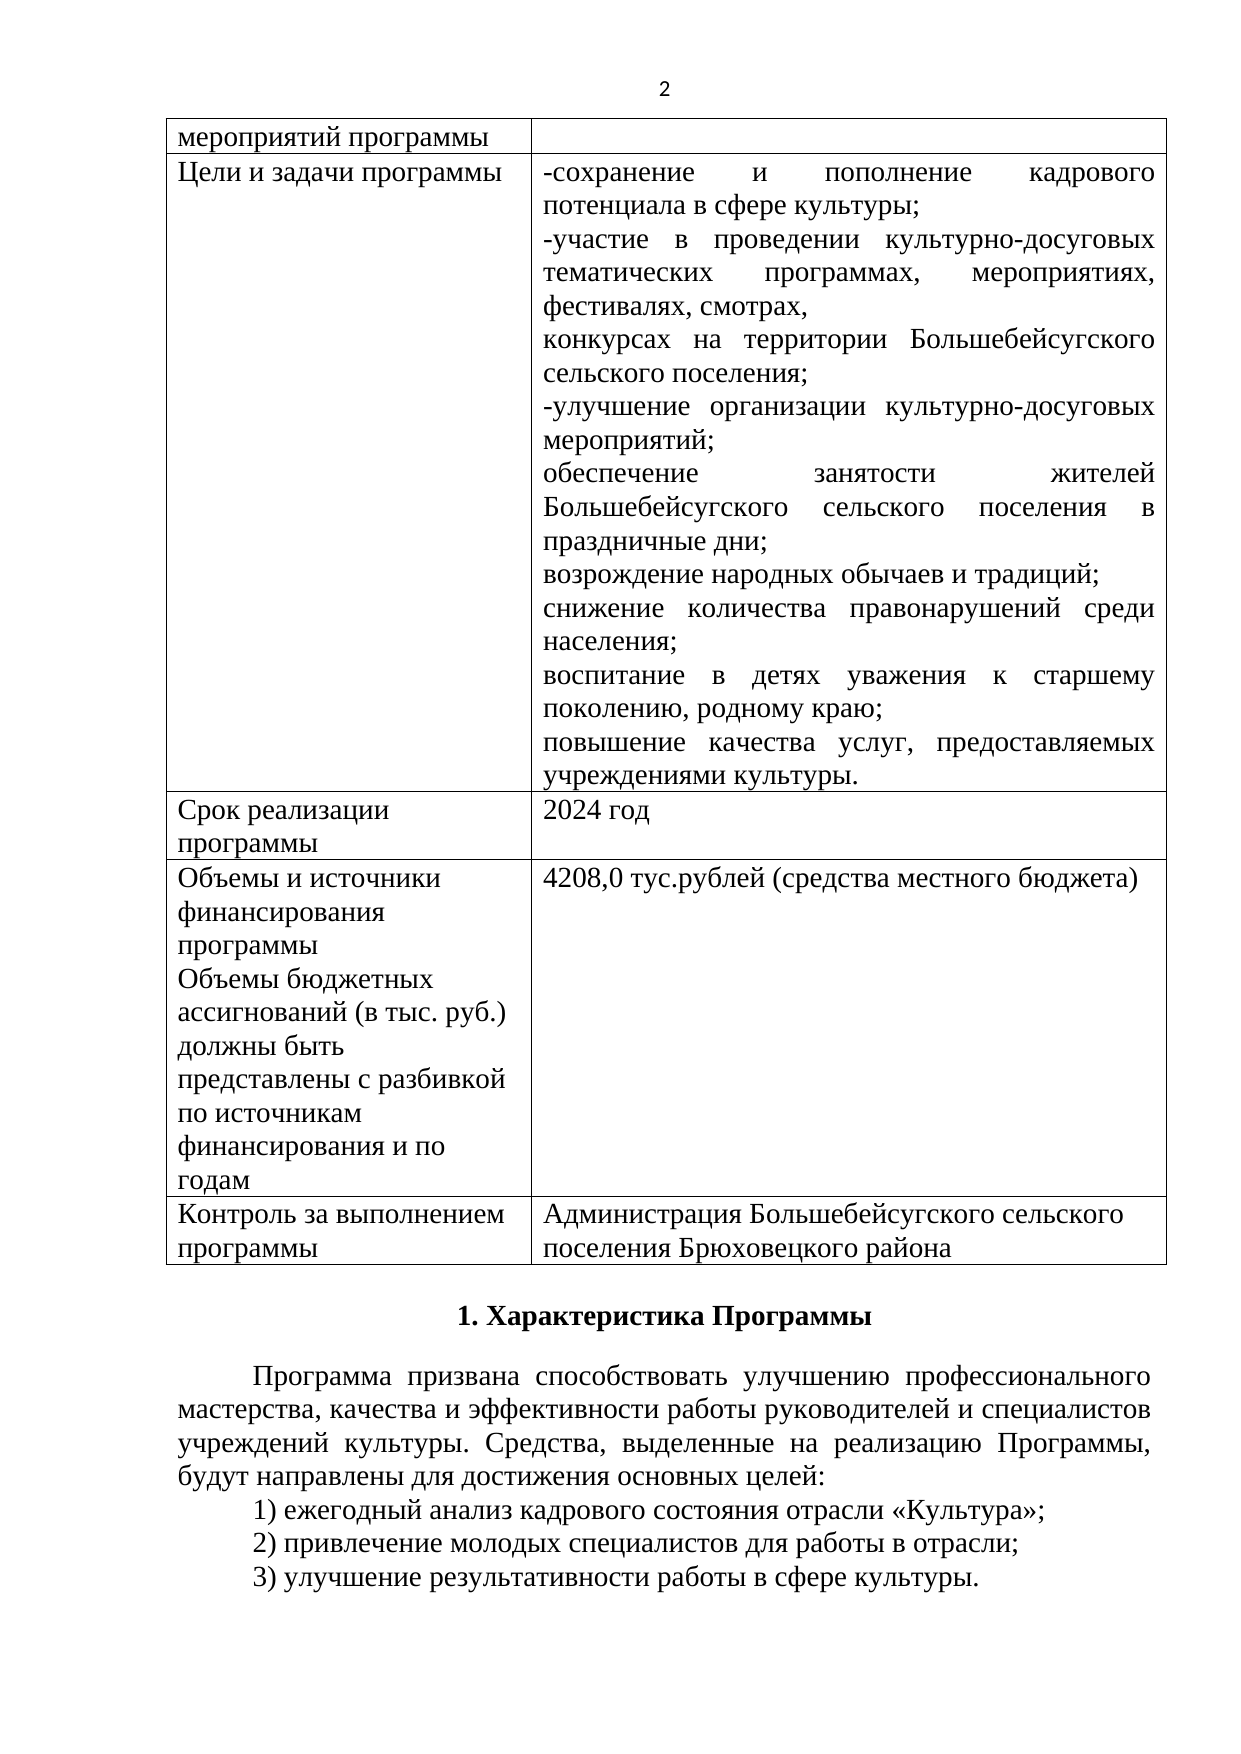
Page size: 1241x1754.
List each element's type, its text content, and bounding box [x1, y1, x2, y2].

text 1. Характеристика Программы [177, 1298, 1152, 1332]
table_cell Администрация Большебейсугского сельского поселения Брюховецкого района [532, 1197, 1166, 1264]
text 1) ежегодный анализ кадрового состояния отрасли «Культура»; [177, 1492, 1152, 1525]
table_cell 4208,0 тус.рублей (средства местного бюджета) [532, 860, 1166, 1196]
table_cell -сохранение и пополнение кадрового потенциала в сфере культуры; -участие в проведении культурно-досуговых тематических программах, мероприятиях, фестивалях, смотрах, конкурсах на территории Большебейсугского сельского поселения; -улучшение организации культурно-досуговых мероприятий; обеспечение занятости жителей Большебейсугского сельского поселения в праздничные дни; возрождение народных обычаев и традиций; снижение количества правонарушений среди населения; воспитание в детях уважения к старшему поколению, родному краю; повышение качества услуг, предоставляемых учреждениями культуры. [532, 154, 1166, 791]
table_cell Контроль за выполнением программы [167, 1197, 531, 1264]
table_cell Цели и задачи программы [167, 154, 531, 791]
text 3) улучшение результативности работы в сфере культуры. [177, 1559, 1152, 1592]
table_cell Срок реализации программы [167, 792, 531, 859]
text Программа призвана способствовать улучшению профессионального мастерства, качества и эффективности работы руководителей и специалистов учреждений культуры. Средства, выделенные на реализацию Программы, будут направлены для достижения основных целей: [177, 1358, 1152, 1492]
text 2) привлечение молодых специалистов для работы в отрасли; [177, 1525, 1152, 1559]
table_cell Объемы и источники финансирования программы Объемы бюджетных ассигнований (в тыс. руб.) должны быть представлены с разбивкой по источникам финансирования и по годам [167, 860, 531, 1196]
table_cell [167, 119, 531, 153]
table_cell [532, 119, 1166, 153]
table_cell 2024 год [532, 792, 1166, 859]
